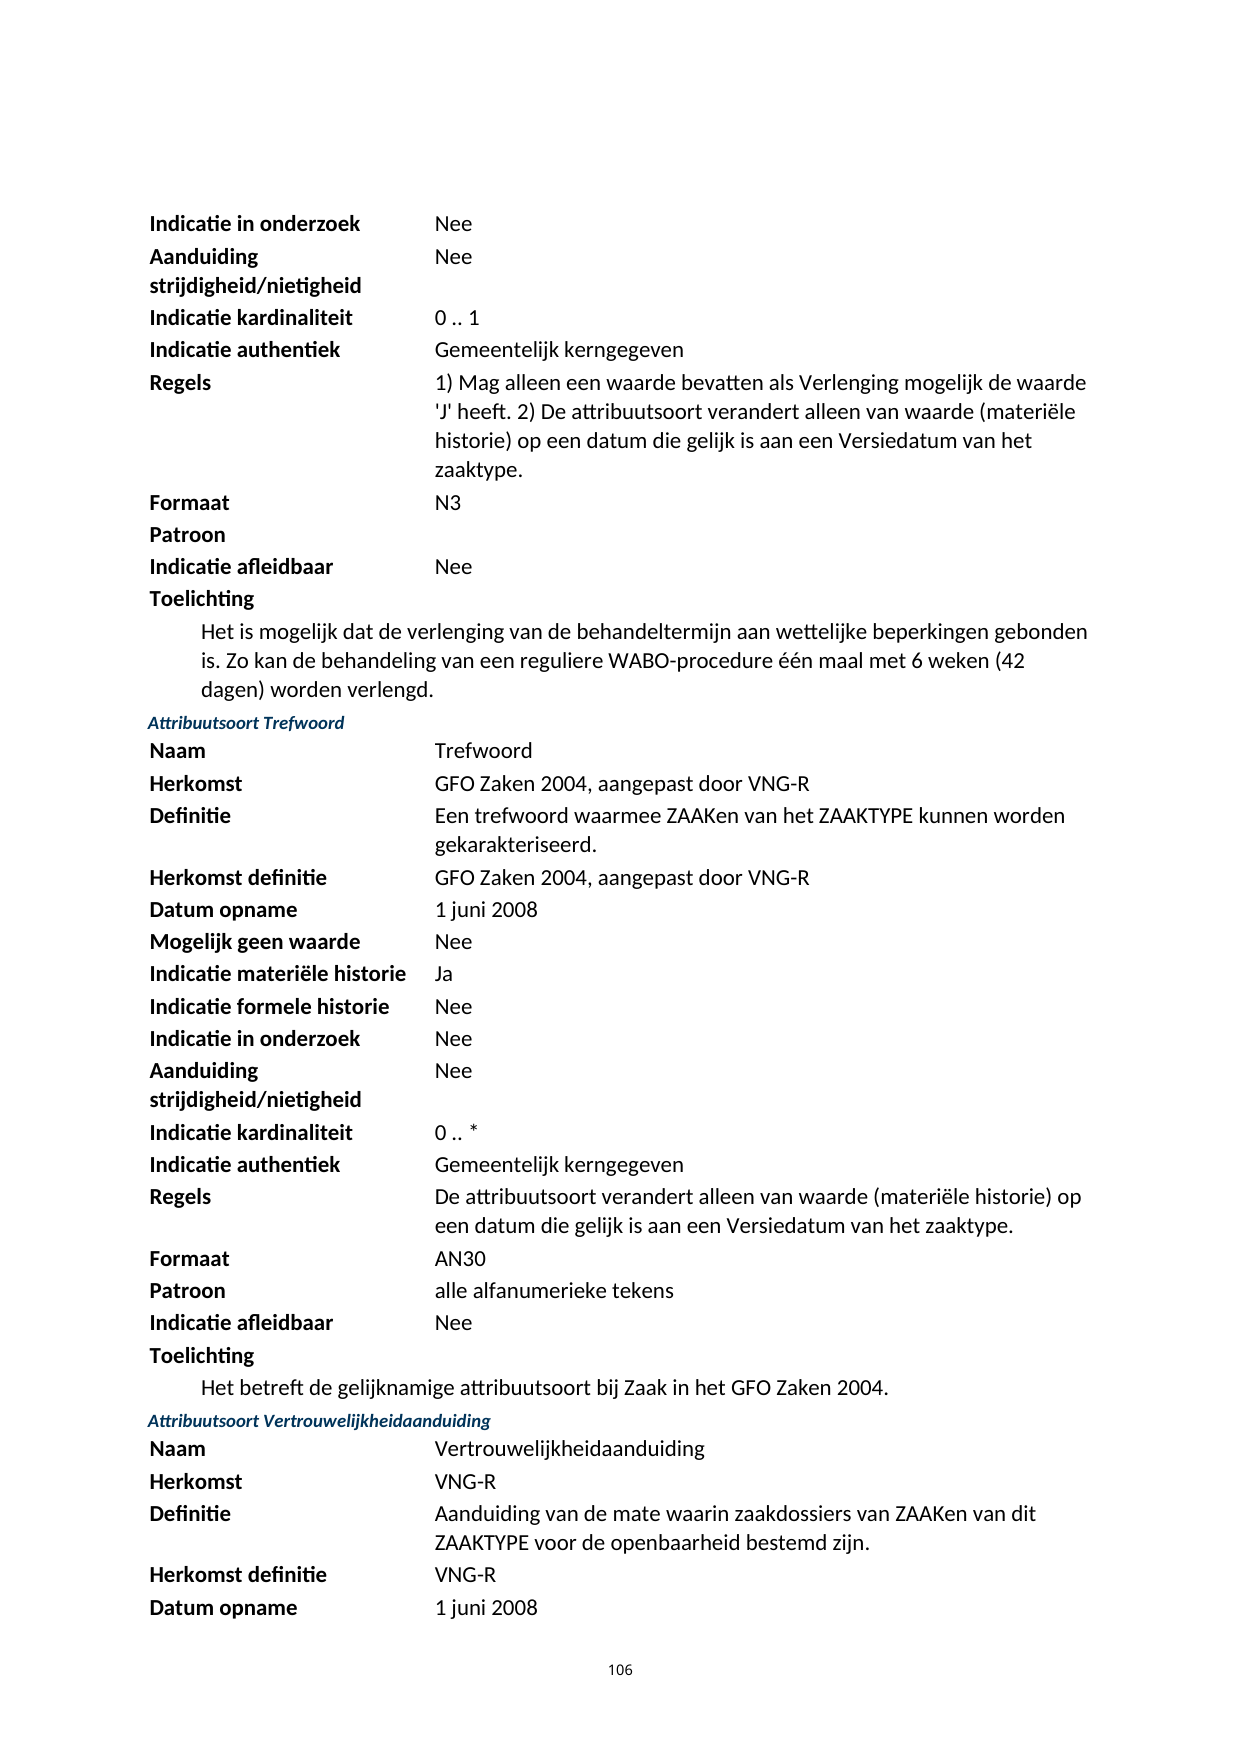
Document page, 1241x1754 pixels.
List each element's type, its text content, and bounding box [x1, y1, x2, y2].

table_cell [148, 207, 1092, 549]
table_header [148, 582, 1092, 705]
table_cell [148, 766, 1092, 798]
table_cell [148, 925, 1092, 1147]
subtitle Attribuutsoort Vertrouwelijkheidaanduiding [148, 1403, 1092, 1432]
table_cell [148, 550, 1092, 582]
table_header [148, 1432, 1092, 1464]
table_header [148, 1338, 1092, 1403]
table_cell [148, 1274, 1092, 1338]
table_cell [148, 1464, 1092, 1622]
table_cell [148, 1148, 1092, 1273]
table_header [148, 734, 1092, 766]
subtitle Attribuutsoort Trefwoord [148, 705, 1092, 734]
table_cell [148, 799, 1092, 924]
